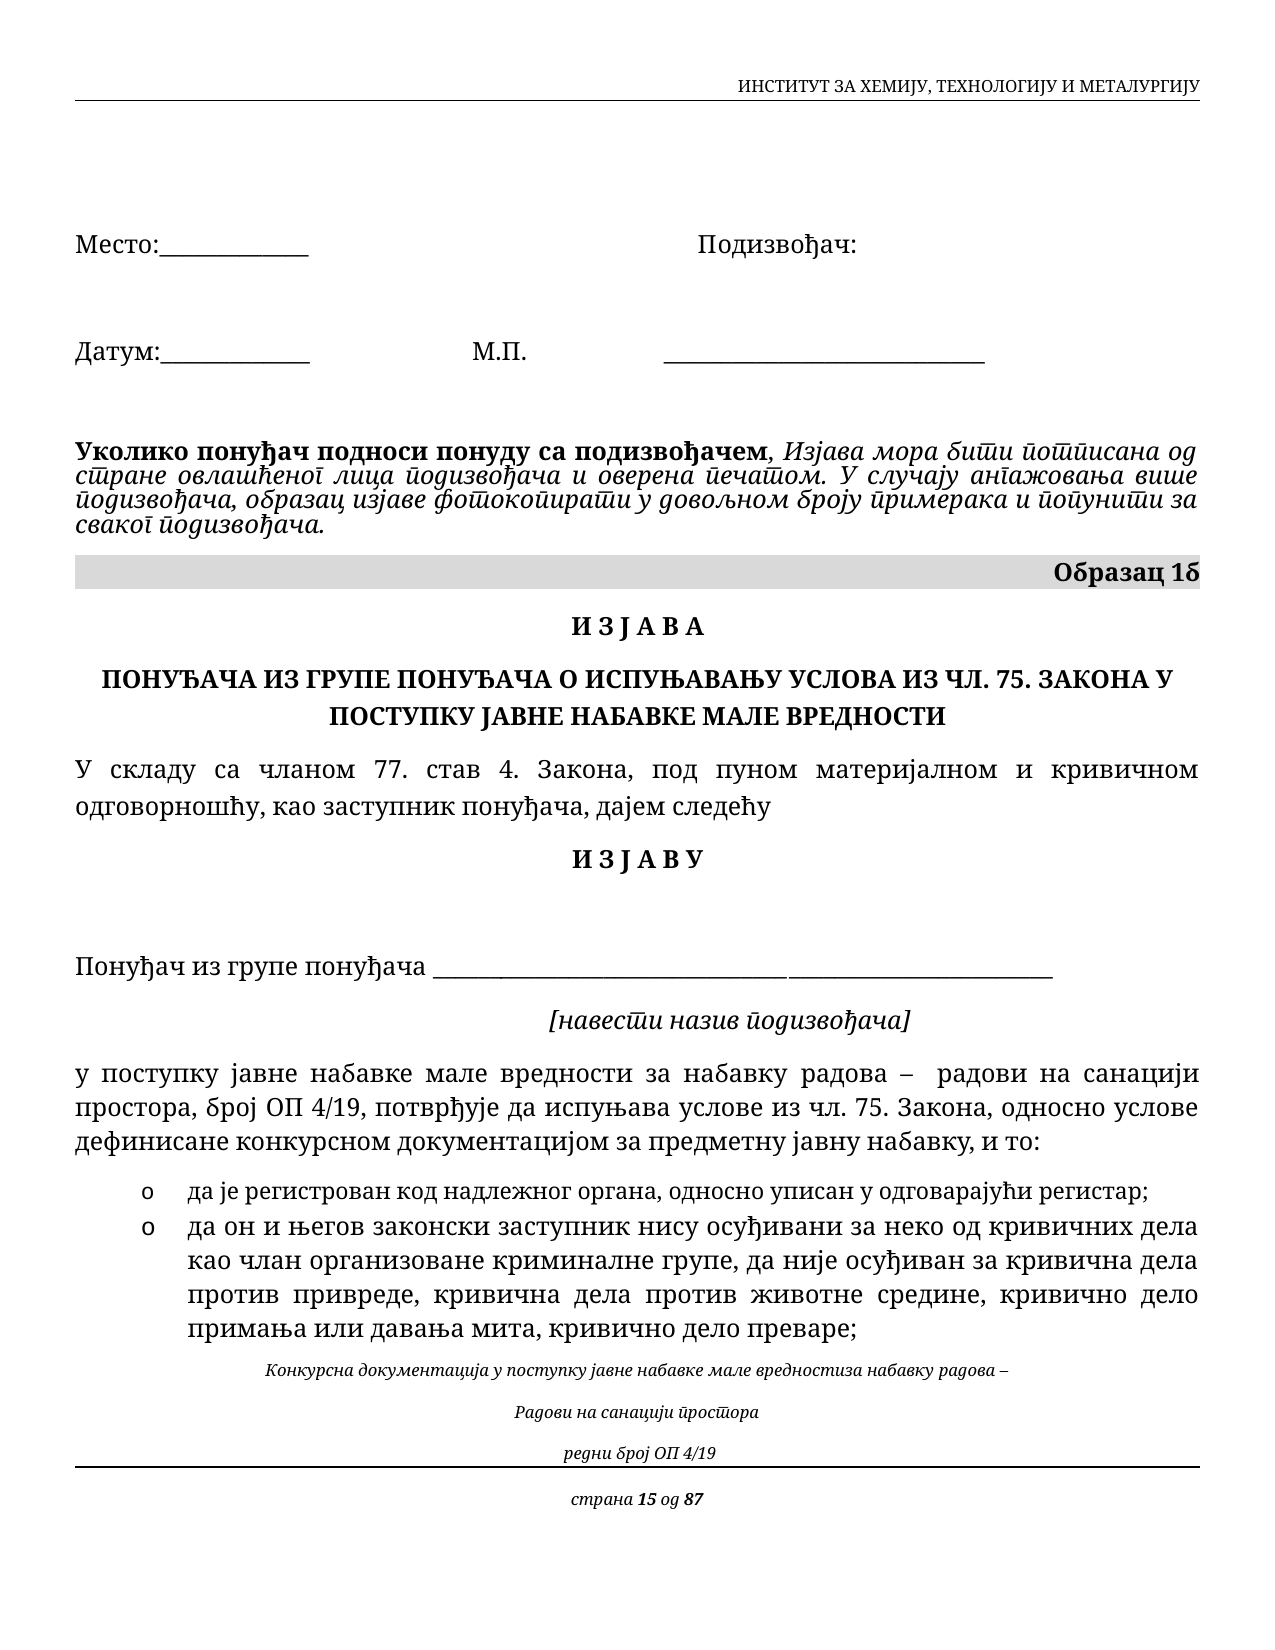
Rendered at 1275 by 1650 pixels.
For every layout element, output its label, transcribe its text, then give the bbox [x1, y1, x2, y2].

text И З Ј А В У [75, 842, 1200, 876]
text Уколико понуђач подноси понуду са подизвођачем, Изјава мора бити потписана од стране овлашћеног лица подизвођача и оверена печатом. У случају ангажовања више подизвођача, образац изјаве фотокопирати у довољном броју примерака и попунити за сваког подизвођача. [75, 441, 1200, 538]
text И З Ј А В А [75, 608, 1200, 642]
text ПОНУЂАЧА ИЗ ГРУПЕ ПОНУЂАЧА О ИСПУЊАВАЊУ УСЛОВА ИЗ ЧЛ. 75. ЗАКОНА У ПОСТУПКУ ЈАВНЕ НАБАВКЕ МАЛЕ ВРЕДНОСТИ [75, 662, 1200, 732]
text Место:_____________ Подизвођач: [75, 227, 1200, 261]
list да он и његов законски заступник нису осуђивани за неко од кривичних дела као члан организоване криминалне групе, да није осуђиван за кривична дела против привреде, кривична дела против животне средине, кривично дело примања или давања мита, кривично дело преваре; [141, 1208, 1200, 1345]
text Понуђач из групе понуђача ______________________________________________________ [75, 949, 1200, 983]
text у поступку јавне набавке мале вредности за набавку радова – радови на санацији простора, број ОП 4/19, потврђује да испуњава услове из чл. 75. Закона, односно услове дефинисане конкурсном документацијом за предметну јавну набавку, и то: [75, 1056, 1200, 1158]
list да је регистрован код надлежног органа, односно уписан у одговарајући регистар; [141, 1174, 1200, 1206]
text У складу са чланом 77. став 4. Закона, под пуном материјалном и кривичном одговорношћу, као заступник понуђача, дајем следећу [75, 752, 1200, 823]
text [навести назив подизвођача] [75, 1002, 1200, 1036]
text Датум:_____________ М.П. ____________________________ [75, 334, 1200, 368]
text Образац 1б [75, 555, 1200, 589]
